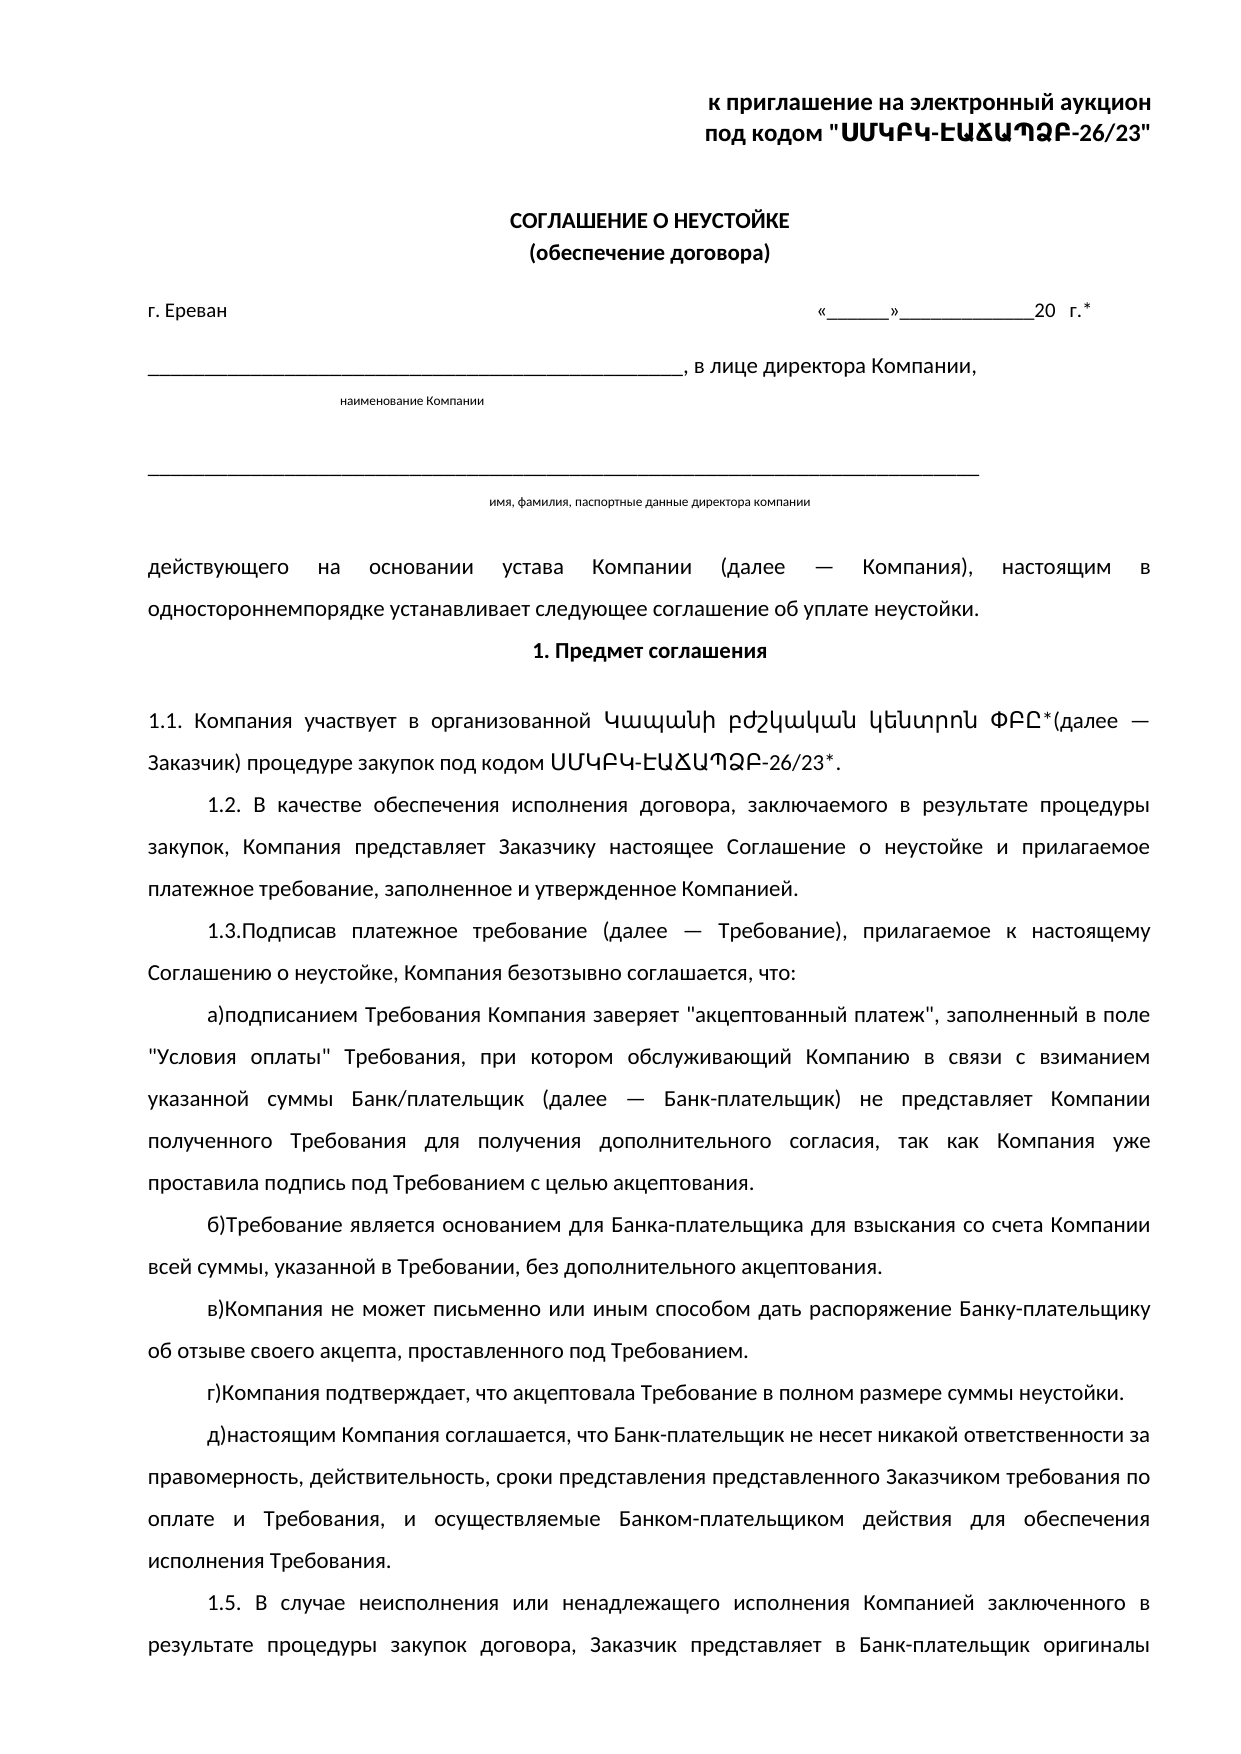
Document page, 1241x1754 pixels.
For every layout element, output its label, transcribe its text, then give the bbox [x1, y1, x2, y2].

text 1.3.Подписав платежное требование (далее — Требование), прилагаемое к настоящему Соглашению о неустойке, Компания безотзывно соглашается, что: [148, 916, 1152, 986]
text (обеспечение договора) [148, 238, 1152, 266]
text д)настоящим Компания соглашается, что Банк-плательщик не несет никакой ответственности за правомерность, действительность, сроки представления представленного Заказчиком требования по оплате и Требования, и осуществляемые Банком-плательщиком действия для обеспечения исполнения Требования. [148, 1420, 1152, 1574]
text _________________________________________________________________________ [148, 452, 1152, 480]
text наименование Компании [340, 393, 1152, 421]
text б)Требование является основанием для Банка-плательщика для взыскания со счета Компании всей суммы, указанной в Требовании, без дополнительного акцептования. [148, 1210, 1152, 1280]
table_header «______»_____________20 г.* [635, 297, 1104, 351]
text под кодом "ՍՄԿԲԿ-ԷԱՃԱՊՁԲ-26/23" [148, 117, 1152, 147]
text а)подписанием Требования Компания заверяет "акцептованный платеж", заполненный в поле "Условия оплаты" Требования, при котором обслуживающий Компанию в связи с взиманием указанной суммы Банк/плательщик (далее — Банк-плательщик) не представляет Компании полученного Требования для получения дополнительного согласия, так как Компания уже проставила подпись под Требованием с целью акцептования. [148, 1000, 1152, 1196]
text _______________________________________________, в лице директора Компании, [148, 351, 1152, 379]
text имя, фамилия, паспортные данные директора компании [148, 494, 1152, 522]
text 1. Предмет соглашения [148, 636, 1152, 664]
text СОГЛАШЕНИЕ О НЕУСТОЙКЕ [148, 206, 1152, 234]
text 1.1. Компания участвует в организованной Կապանի բժշկական կենտրոն ՓԲԸ*(далее — Заказчик) процедуре закупок под кодом ՍՄԿԲԿ-ԷԱՃԱՊՁԲ-26/23*. [148, 706, 1152, 776]
text к приглашение на электронный аукцион [177, 86, 1152, 117]
text 1.2. В качестве обеспечения исполнения договора, заключаемого в результате процедуры закупок, Компания представляет Заказчику настоящее Соглашение о неустойке и прилагаемое платежное требование, заполненное и утвержденное Компанией. [148, 790, 1152, 902]
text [148, 1588, 1152, 1658]
table_header г. Ереван [136, 297, 635, 351]
text в)Компания не может письменно или иным способом дать распоряжение Банку-плательщику об отзыве своего акцепта, проставленного под Требованием. [148, 1294, 1152, 1364]
text г)Компания подтверждает, что акцептовала Требование в полном размере суммы неустойки. [148, 1378, 1152, 1406]
text действующего на основании устава Компании (далее — Компания), настоящим в одностороннемпорядке устанавливает следующее соглашение об уплате неустойки. [148, 552, 1152, 622]
